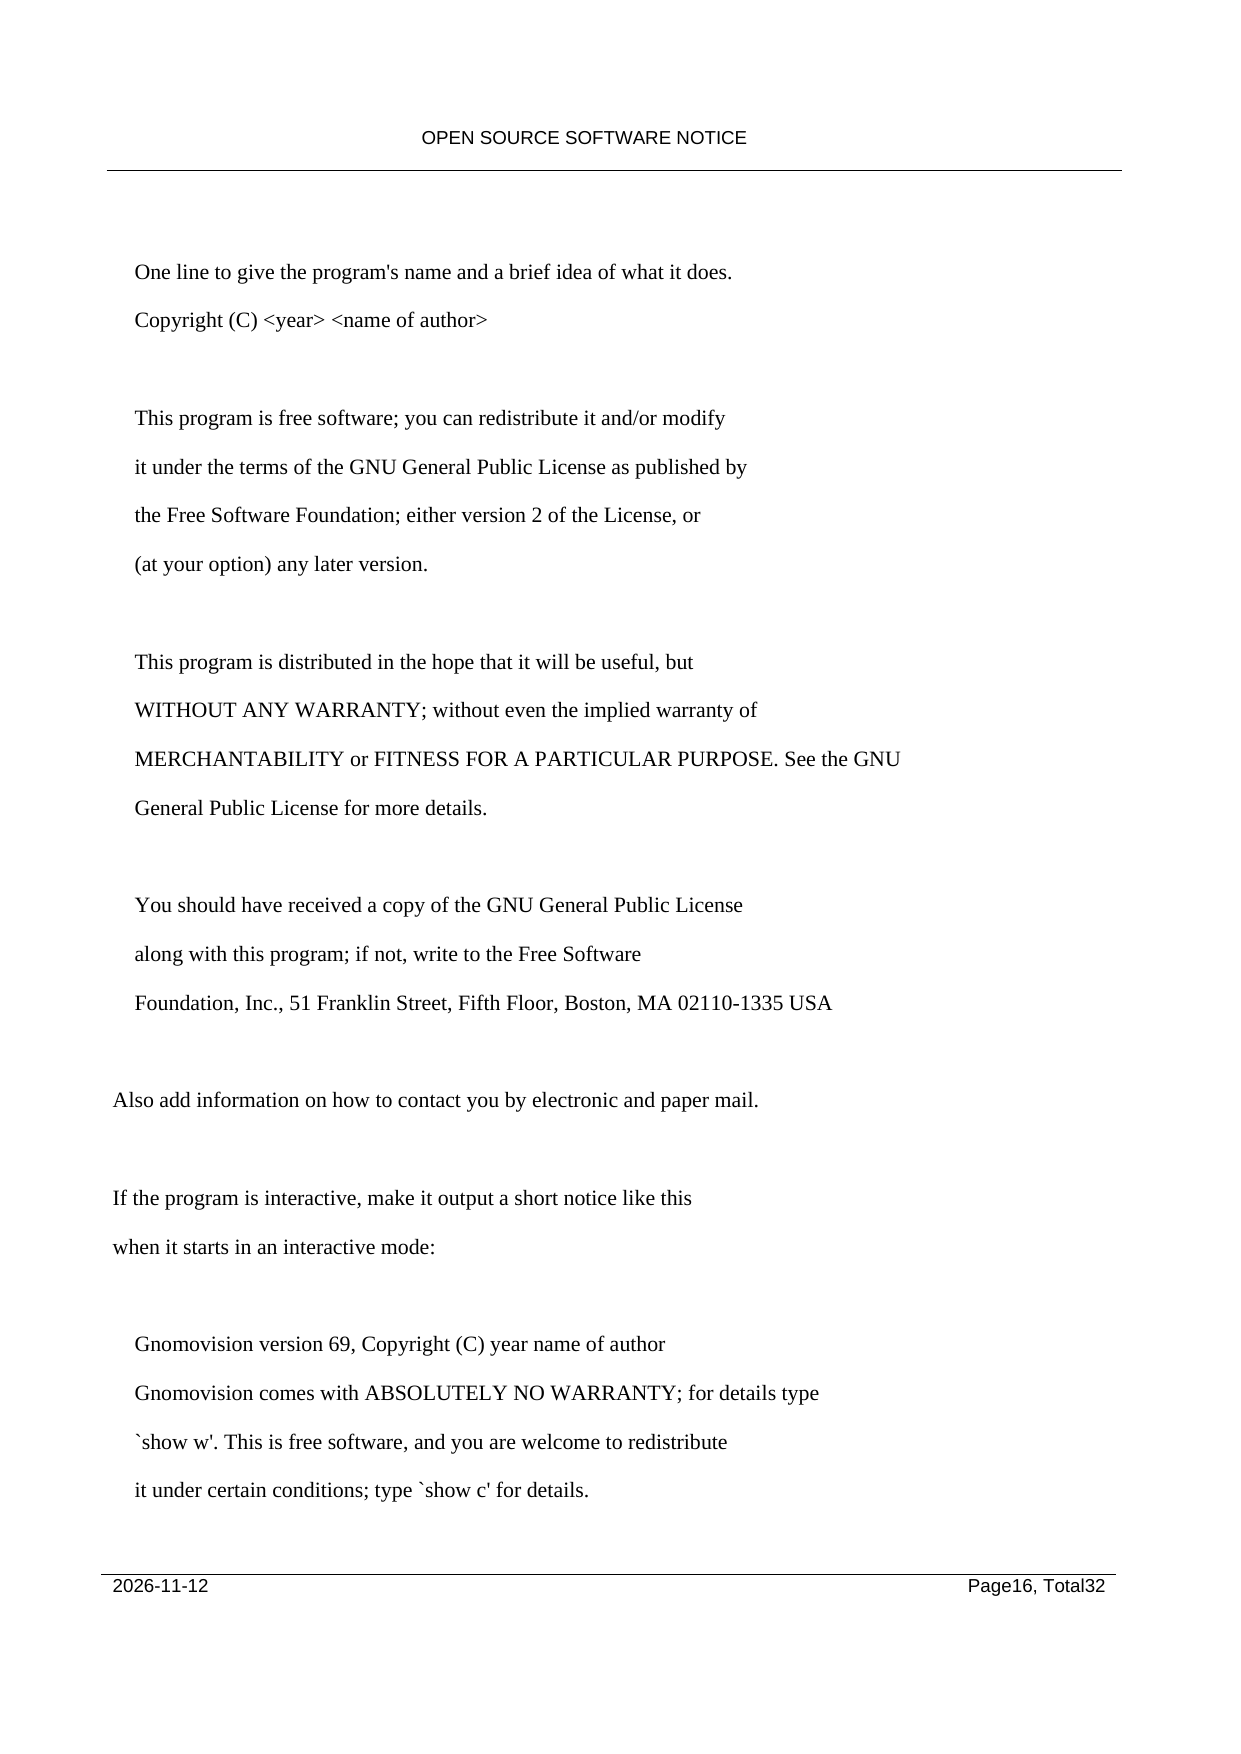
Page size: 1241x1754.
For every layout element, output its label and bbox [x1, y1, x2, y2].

text [112, 206, 1128, 1506]
